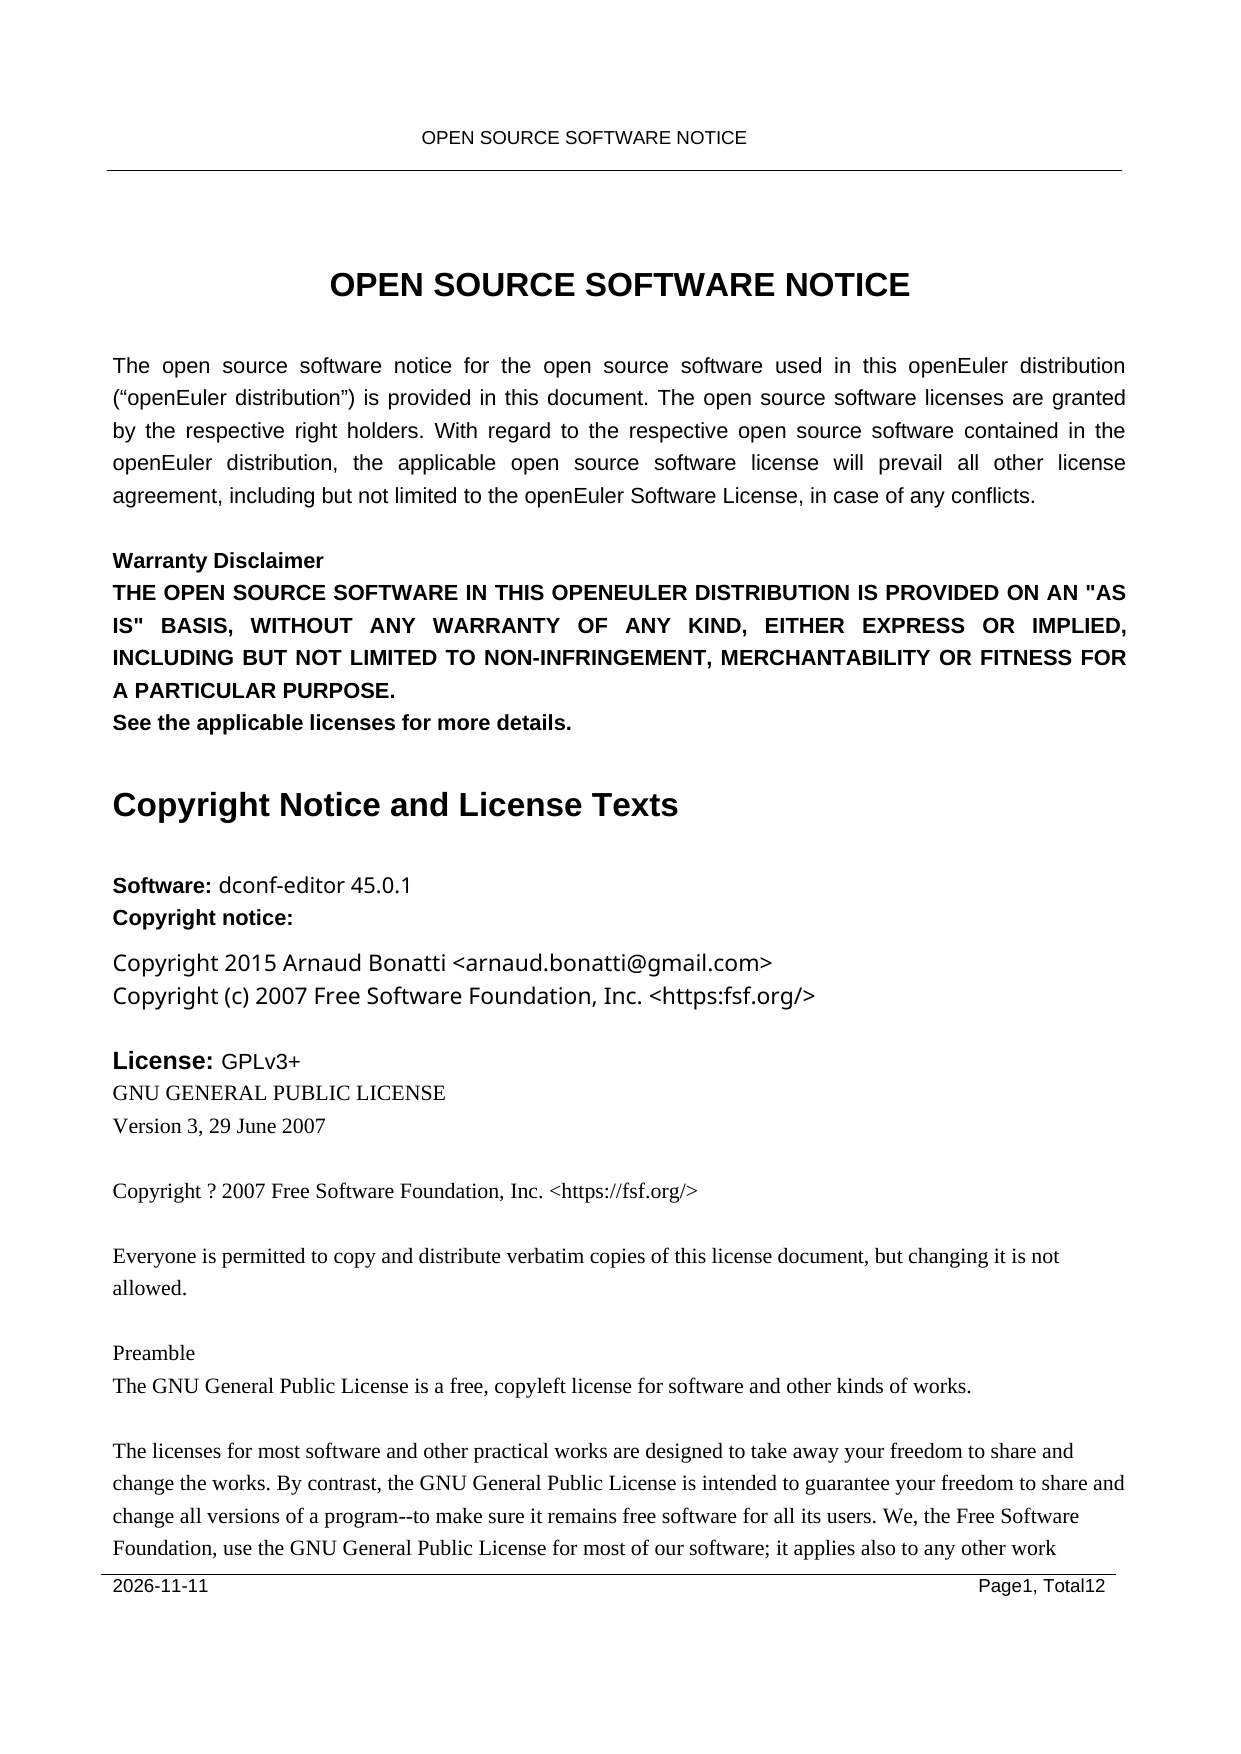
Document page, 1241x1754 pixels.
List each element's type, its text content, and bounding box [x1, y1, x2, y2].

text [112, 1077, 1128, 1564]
text Warranty Disclaimer [112, 544, 1128, 576]
text Copyright 2015 Arnaud Bonatti <arnaud.bonatti@gmail.com> Copyright (c) 2007 Free Software Foundation, Inc. <https:fsf.org/> [112, 947, 1128, 1044]
text OPEN SOURCE SOFTWARE NOTICE [112, 251, 1128, 316]
text License: GPLv3+ [112, 1044, 1128, 1077]
text THE OPEN SOURCE SOFTWARE IN THIS OPENEULER DISTRIBUTION IS PROVIDED ON AN "AS IS" BASIS, WITHOUT ANY WARRANTY OF ANY KIND, EITHER EXPRESS OR IMPLIED, INCLUDING BUT NOT LIMITED TO NON-INFRINGEMENT, MERCHANTABILITY OR FITNESS FOR A PARTICULAR PURPOSE. See the applicable licenses for more details. [112, 576, 1128, 739]
title Software: dconf-editor 45.0.1 [112, 869, 1128, 901]
text Copyright Notice and License Texts [112, 771, 1128, 836]
text The open source software notice for the open source software used in this openEuler distribution (“openEuler distribution”) is provided in this document. The open source software licenses are granted by the respective right holders. With regard to the respective open source software contained in the openEuler distribution, the applicable open source software license will prevail all other license agreement, including but not limited to the openEuler Software License, in case of any conflicts. [112, 349, 1128, 511]
text Copyright notice: [112, 901, 1128, 934]
